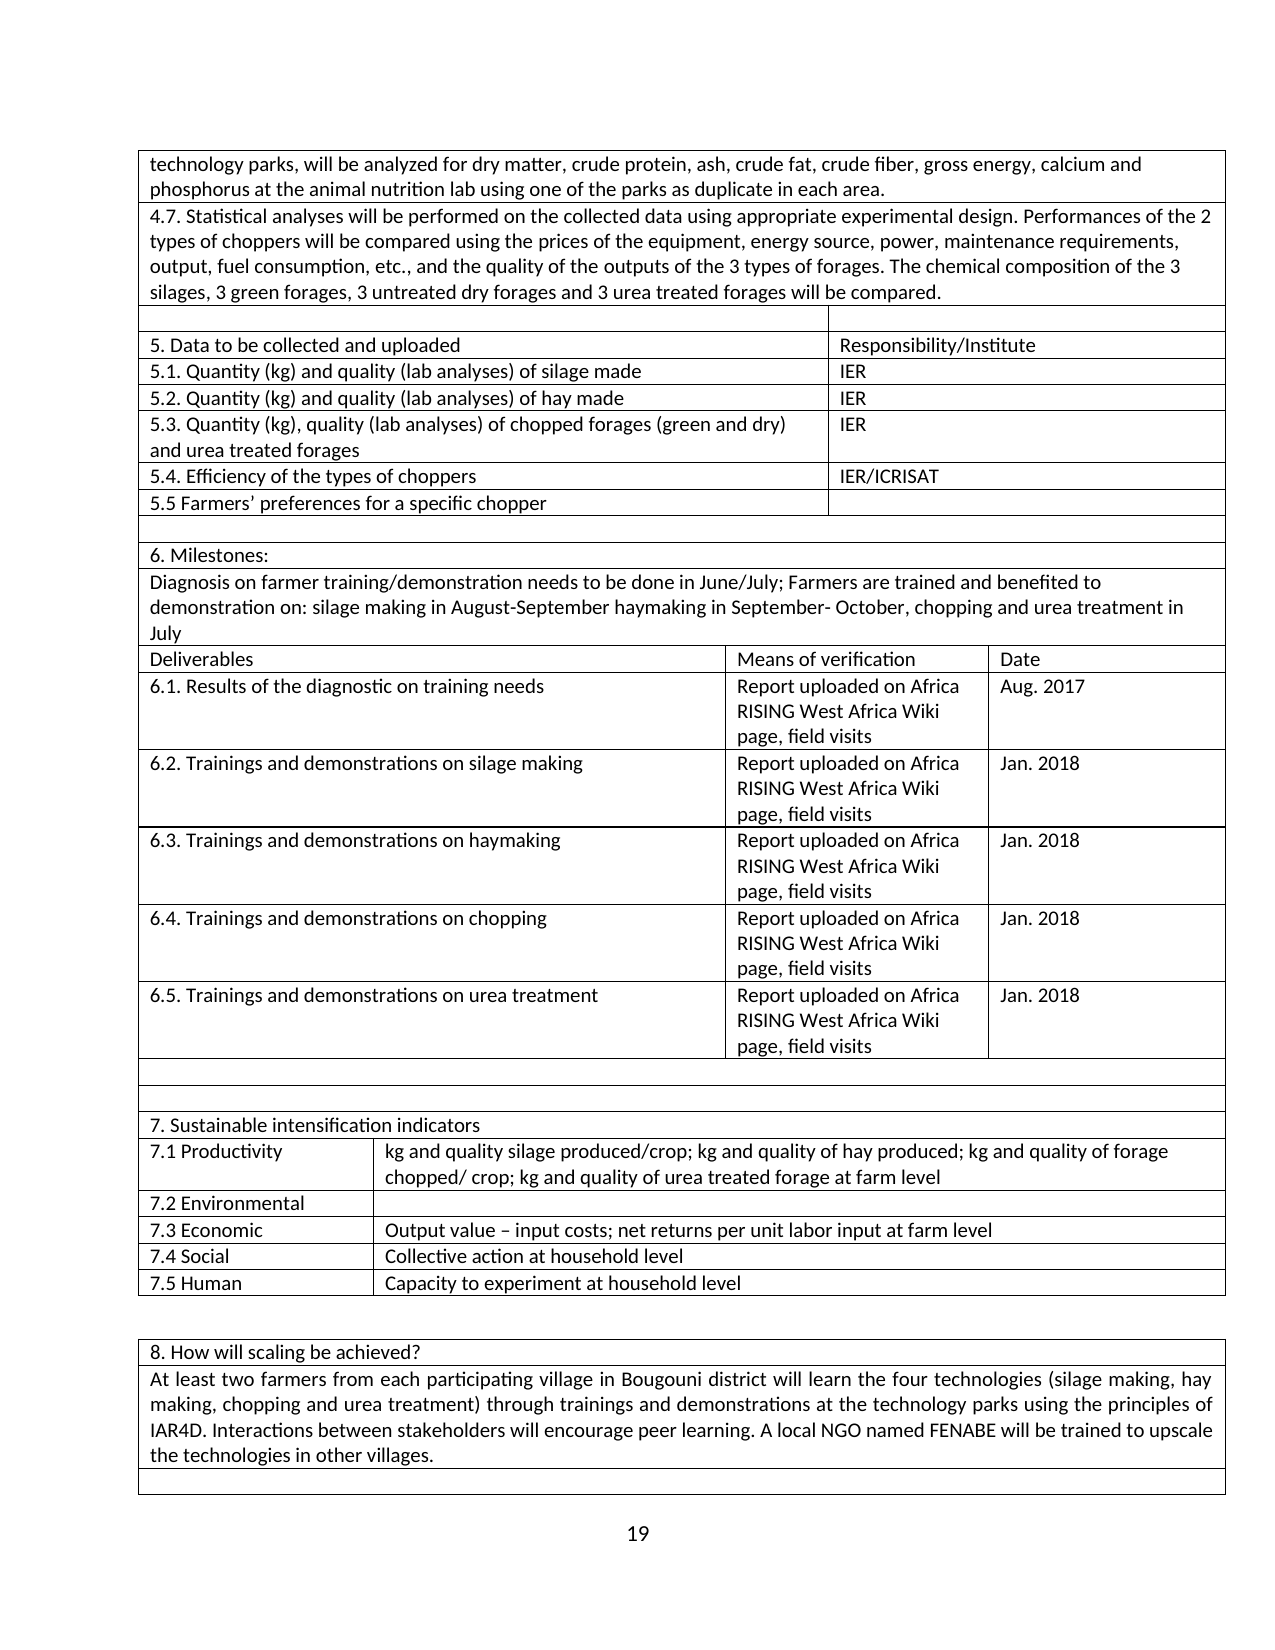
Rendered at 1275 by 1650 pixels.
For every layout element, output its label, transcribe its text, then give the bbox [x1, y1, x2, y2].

table_cell [139, 306, 828, 331]
table_cell 5.5 Farmers’ preferences for a specific chopper [139, 490, 828, 515]
table_cell 5. Data to be collected and uploaded [139, 332, 828, 357]
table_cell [139, 151, 1225, 202]
table_cell 5.4. Efficiency of the types of choppers [139, 463, 828, 489]
table_cell 6.5. Trainings and demonstrations on urea treatment [139, 982, 725, 1058]
table_cell Responsibility/Institute [829, 332, 1225, 357]
table_cell [139, 516, 1225, 542]
table_cell Capacity to experiment at household level [374, 1270, 1225, 1295]
table_cell [829, 490, 1225, 515]
table_cell kg and quality silage produced/crop; kg and quality of hay produced; kg and quality of forage chopped/ crop; kg and quality of urea treated forage at farm level [374, 1139, 1225, 1189]
table_cell IER [829, 385, 1225, 410]
table_cell Aug. 2017 [989, 673, 1225, 749]
table_cell Jan. 2018 [989, 828, 1225, 904]
table_cell Output value – input costs; net returns per unit labor input at farm level [374, 1217, 1225, 1242]
table_header 8. How will scaling be achieved? [139, 1340, 1225, 1365]
table_cell At least two farmers from each participating village in Bougouni district will learn the four technologies (silage making, hay making, chopping and urea treatment) through trainings and demonstrations at the technology parks using the principles of IAR4D. Interactions between stakeholders will encourage peer learning. A local NGO named FENABE will be trained to upscale the technologies in other villages. [139, 1366, 1225, 1468]
table_cell [139, 1059, 1225, 1085]
table_cell [829, 306, 1225, 331]
table_cell 7.2 Environmental [139, 1191, 373, 1216]
table_cell [139, 1086, 1225, 1111]
table_cell 6.3. Trainings and demonstrations on haymaking [139, 828, 725, 904]
table_cell 5.3. Quantity (kg), quality (lab analyses) of chopped forages (green and dry) and urea treated forages [139, 411, 828, 462]
table_cell Report uploaded on Africa RISING West Africa Wiki page, field visits [726, 905, 988, 981]
table_cell Jan. 2018 [989, 905, 1225, 981]
table_cell Report uploaded on Africa RISING West Africa Wiki page, field visits [726, 750, 988, 826]
table_cell Report uploaded on Africa RISING West Africa Wiki page, field visits [726, 673, 988, 749]
table_cell Diagnosis on farmer training/demonstration needs to be done in June/July; Farmers are trained and benefited to demonstration on: silage making in August-September haymaking in September- October, chopping and urea treatment in July [139, 569, 1225, 645]
table_cell 7.1 Productivity [139, 1139, 373, 1189]
table_cell 6. Milestones: [139, 543, 1225, 568]
table_cell 7. Sustainable intensification indicators [139, 1112, 1225, 1138]
table_cell Date [989, 646, 1225, 672]
table_cell 5.2. Quantity (kg) and quality (lab analyses) of hay made [139, 385, 828, 410]
table_cell Deliverables [139, 646, 725, 672]
table_cell 6.2. Trainings and demonstrations on silage making [139, 750, 725, 826]
table_cell 7.3 Economic [139, 1217, 373, 1242]
table_cell 5.1. Quantity (kg) and quality (lab analyses) of silage made [139, 359, 828, 384]
table_cell 4.7. Statistical analyses will be performed on the collected data using appropriate experimental design. Performances of the 2 types of choppers will be compared using the prices of the equipment, energy source, power, maintenance requirements, output, fuel consumption, etc., and the quality of the outputs of the 3 types of forages. The chemical composition of the 3 silages, 3 green forages, 3 untreated dry forages and 3 urea treated forages will be compared. [139, 203, 1225, 304]
table_cell Report uploaded on Africa RISING West Africa Wiki page, field visits [726, 828, 988, 904]
table_cell 7.4 Social [139, 1244, 373, 1269]
table_cell Jan. 2018 [989, 982, 1225, 1058]
table_cell Report uploaded on Africa RISING West Africa Wiki page, field visits [726, 982, 988, 1058]
table_cell Collective action at household level [374, 1244, 1225, 1269]
table_cell Jan. 2018 [989, 750, 1225, 826]
table_cell [374, 1191, 1225, 1216]
table_cell IER [829, 411, 1225, 462]
table_cell IER [829, 359, 1225, 384]
table_cell IER/ICRISAT [829, 463, 1225, 489]
table_cell Means of verification [726, 646, 988, 672]
table_cell [139, 1469, 1225, 1494]
table_cell 6.1. Results of the diagnostic on training needs [139, 673, 725, 749]
table_cell 6.4. Trainings and demonstrations on chopping [139, 905, 725, 981]
table_cell 7.5 Human [139, 1270, 373, 1295]
